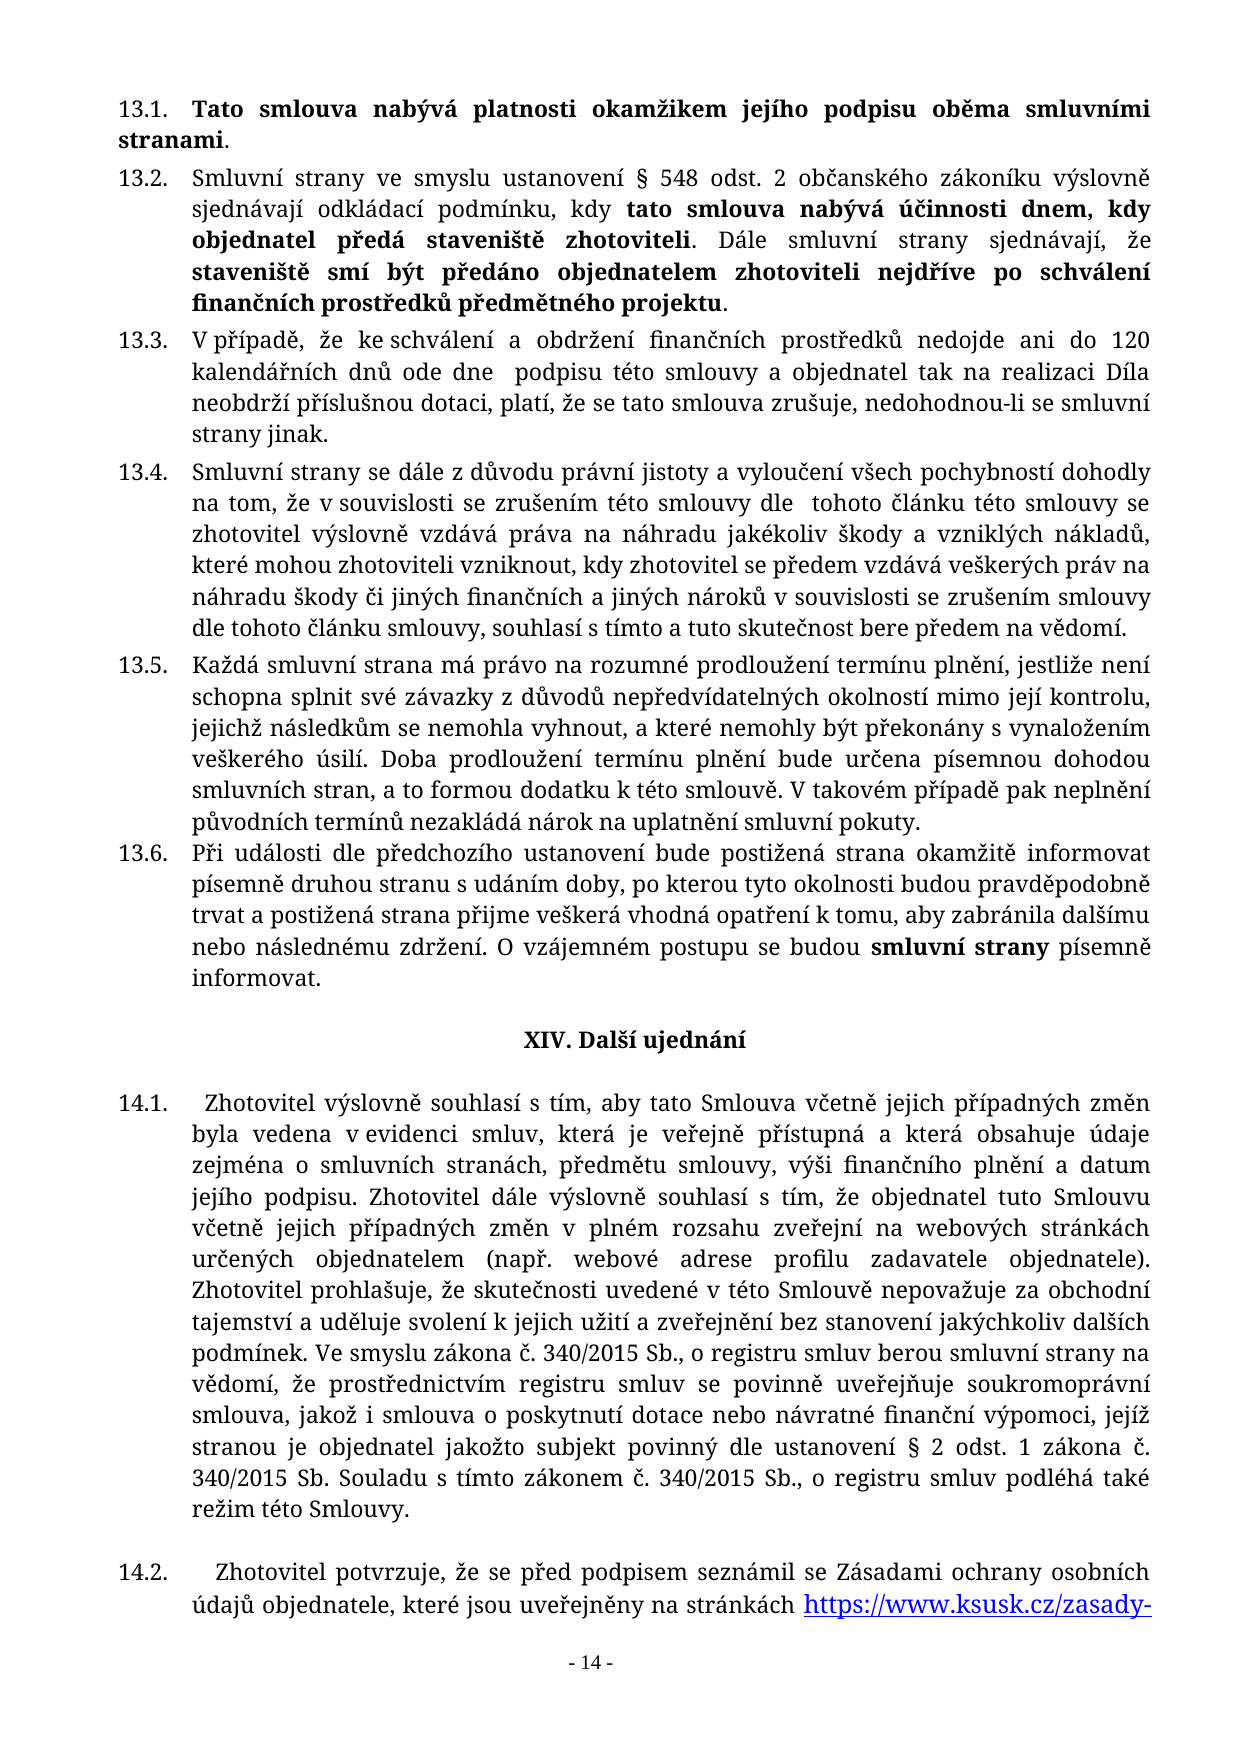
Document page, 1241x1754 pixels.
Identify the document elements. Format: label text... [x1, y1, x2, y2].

subtitle 13.2. Smluvní strany ve smyslu ustanovení § 548 odst. 2 občanského zákoníku výslovně sjednávají odkládací podmínku, kdy tato smlouva nabývá účinnosti dnem, kdy objednatel předá staveniště zhotoviteli. Dále smluvní strany sjednávají, že staveniště smí být předáno objednatelem zhotoviteli nejdříve po schválení finančních prostředků předmětného projektu. [118, 162, 1152, 318]
text 14.1. Zhotovitel výslovně souhlasí s tím, aby tato Smlouva včetně jejich případných změn byla vedena v evidenci smluv, která je veřejně přístupná a která obsahuje údaje zejména o smluvních stranách, předmětu smlouvy, výši finančního plnění a datum jejího podpisu. Zhotovitel dále výslovně souhlasí s tím, že objednatel tuto Smlouvu včetně jejich případných změn v plném rozsahu zveřejní na webových stránkách určených objednatelem (např. webové adrese profilu zadavatele objednatele). Zhotovitel prohlašuje, že skutečnosti uvedené v této Smlouvě nepovažuje za obchodní tajemství a uděluje svolení k jejich užití a zveřejnění bez stanovení jakýchkoliv dalších podmínek. Ve smyslu zákona č. 340/2015 Sb., o registru smluv berou smluvní strany na vědomí, že prostřednictvím registru smluv se povinně uveřejňuje soukromoprávní smlouva, jakož i smlouva o poskytnutí dotace nebo návratné finanční výpomoci, jejíž stranou je objednatel jakožto subjekt povinný dle ustanovení § 2 odst. 1 zákona č. 340/2015 Sb. Souladu s tímto zákonem č. 340/2015 Sb., o registru smluv podléhá také režim této Smlouvy. [118, 1087, 1152, 1524]
text 13.5. Každá smluvní strana má právo na rozumné prodloužení termínu plnění, jestliže není schopna splnit své závazky z důvodů nepředvídatelných okolností mimo její kontrolu, jejichž následkům se nemohla vyhnout, a které nemohly být překonány s vynaložením veškerého úsilí. Doba prodloužení termínu plnění bude určena písemnou dohodou smluvních stran, a to formou dodatku k této smlouvě. V takovém případě pak neplnění původních termínů nezakládá nárok na uplatnění smluvní pokuty. [118, 649, 1152, 837]
text 13.6. Při události dle předchozího ustanovení bude postižená strana okamžitě informovat písemně druhou stranu s udáním doby, po kterou tyto okolnosti budou pravděpodobně trvat a postižená strana přijme veškerá vhodná opatření k tomu, aby zabránila dalšímu nebo následnému zdržení. O vzájemném postupu se budou smluvní strany písemně informovat. [118, 837, 1152, 993]
text XIV. Další ujednání [118, 1024, 1152, 1055]
subtitle 13.1. Tato smlouva nabývá platnosti okamžikem jejího podpisu oběma smluvními stranami. [118, 93, 1152, 155]
subtitle 13.4. Smluvní strany se dále z důvodu právní jistoty a vyloučení všech pochybností dohodly na tom, že v souvislosti se zrušením této smlouvy dle tohoto článku této smlouvy se zhotovitel výslovně vzdává práva na náhradu jakékoliv škody a vzniklých nákladů, které mohou zhotoviteli vzniknout, kdy zhotovitel se předem vzdává veškerých práv na náhradu škody či jiných finančních a jiných nároků v souvislosti se zrušením smlouvy dle tohoto článku smlouvy, souhlasí s tímto a tuto skutečnost bere předem na vědomí. [118, 455, 1152, 643]
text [118, 1555, 1152, 1621]
subtitle 13.3. V případě, že ke schválení a obdržení finančních prostředků nedojde ani do 120 kalendářních dnů ode dne podpisu této smlouvy a objednatel tak na realizaci Díla neobdrží příslušnou dotaci, platí, že se tato smlouva zrušuje, nedohodnou-li se smluvní strany jinak. [118, 324, 1152, 449]
